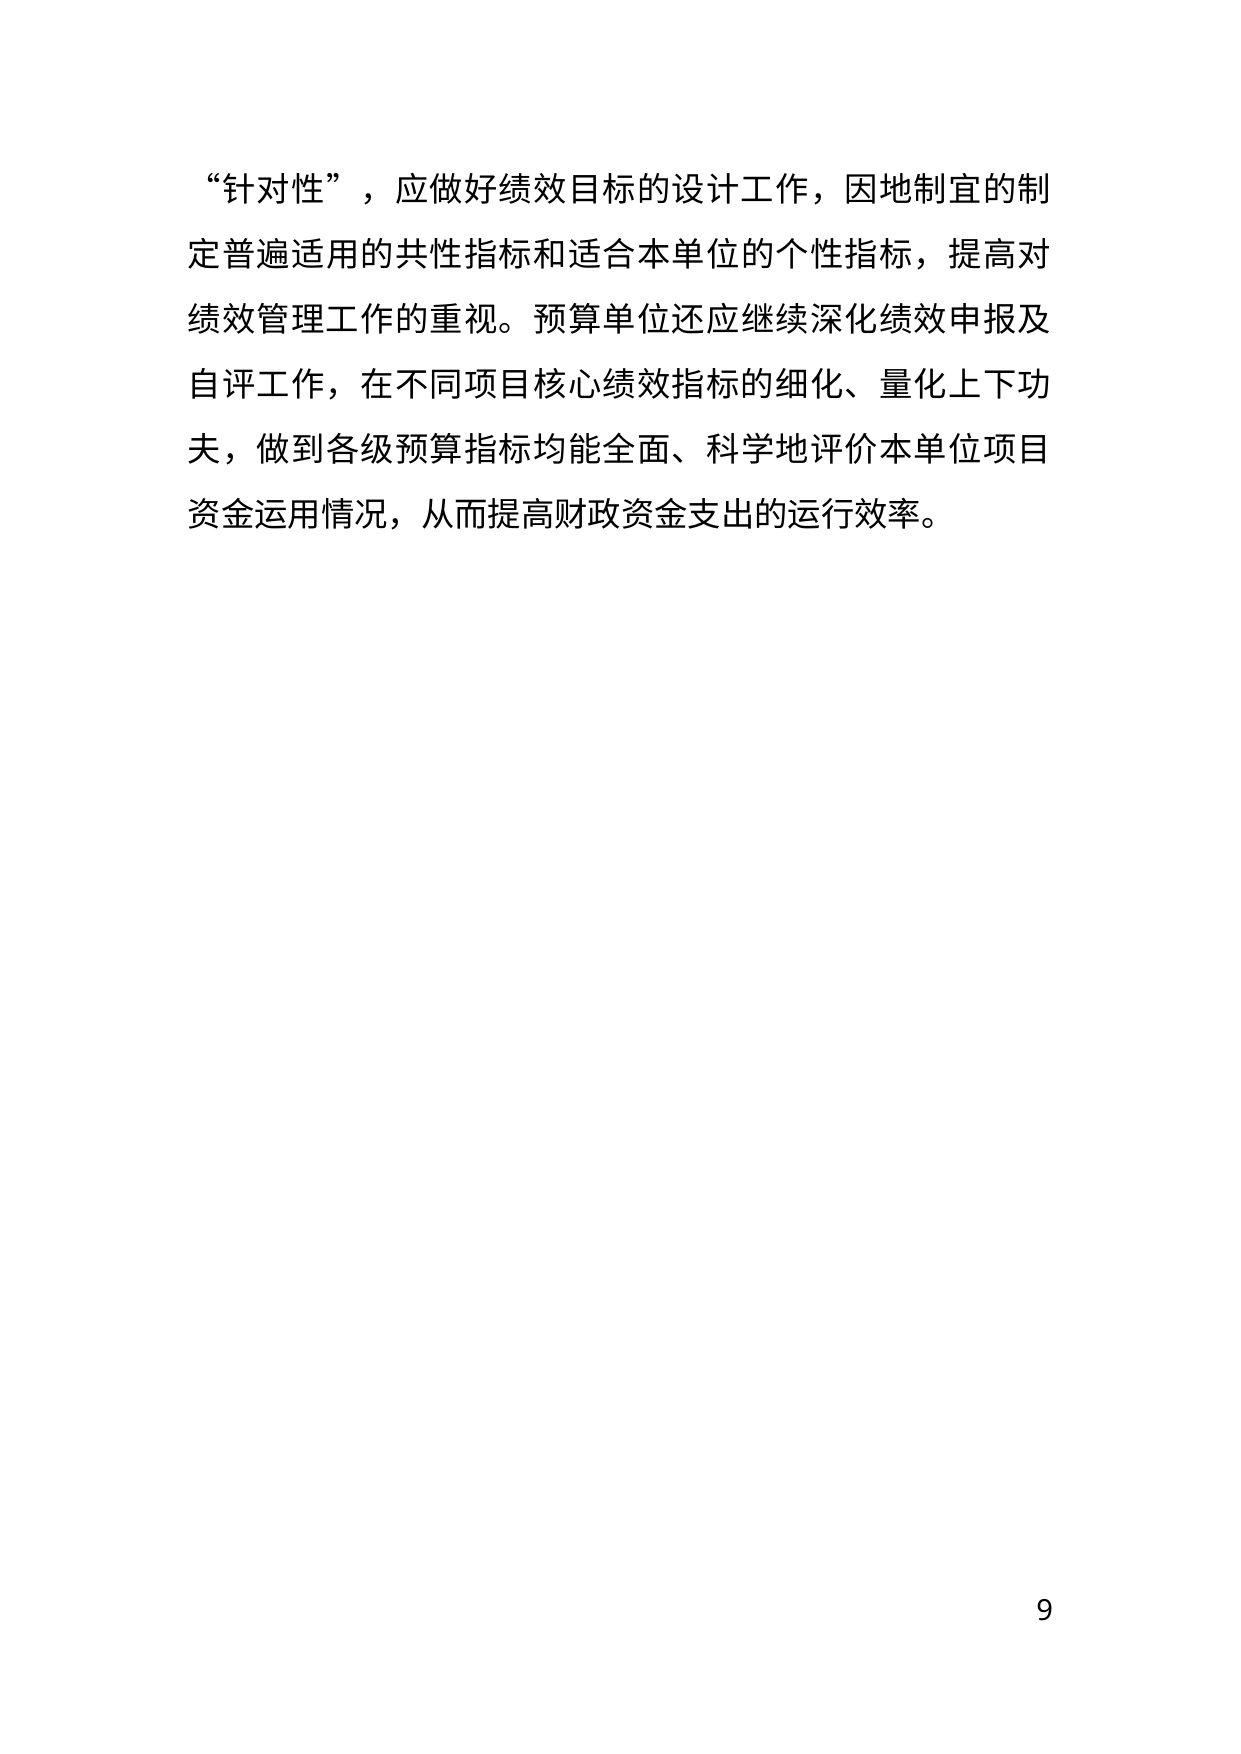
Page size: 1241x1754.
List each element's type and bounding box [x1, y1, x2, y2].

text [187, 155, 1053, 545]
